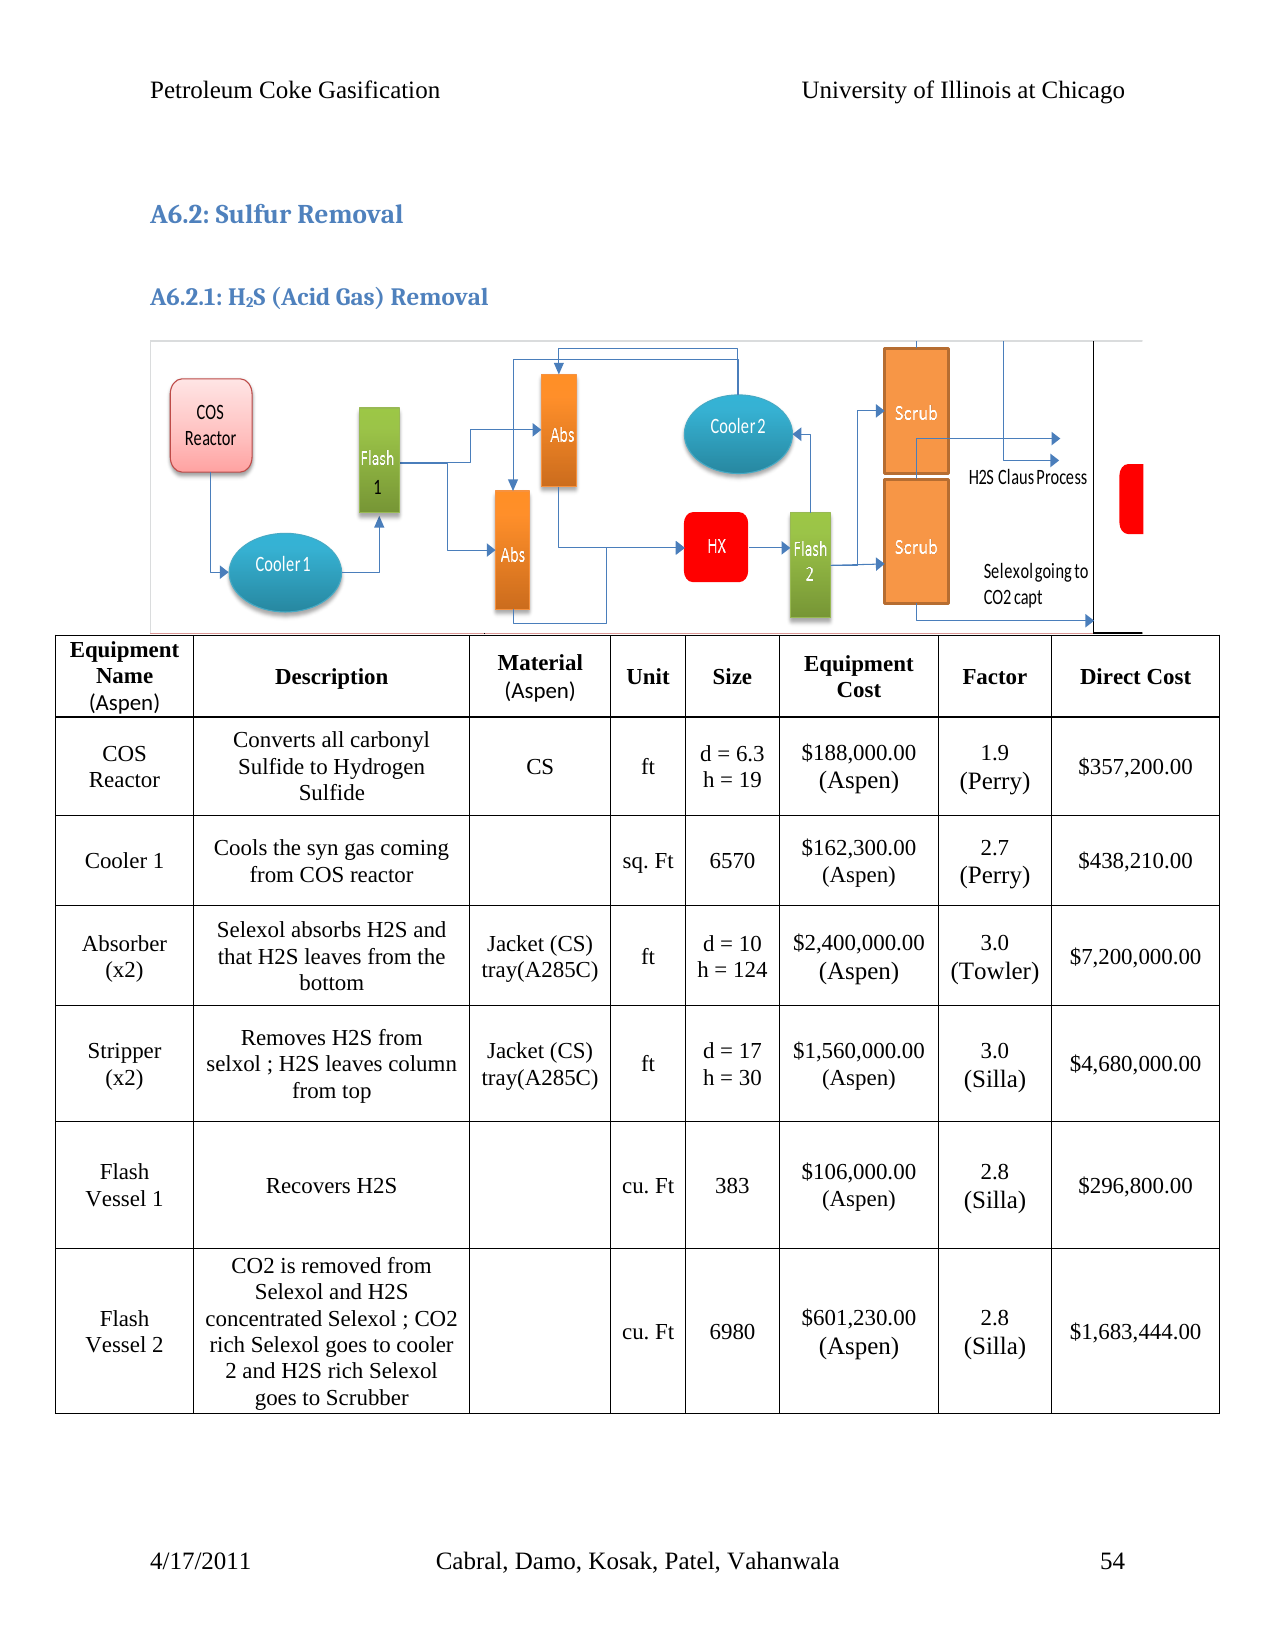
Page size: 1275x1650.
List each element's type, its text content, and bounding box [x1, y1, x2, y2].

table_cell Cooler 1 [56, 816, 193, 905]
table_header Equipment Cost [780, 636, 938, 716]
table_cell $357,200.00 [1052, 718, 1219, 815]
table_header Size [686, 636, 779, 716]
table_cell $438,210.00 [1052, 816, 1219, 905]
table_cell Selexol absorbs H2S and that H2S leaves from the bottom [194, 906, 469, 1005]
table_header Equipment Name [56, 636, 193, 716]
table_cell $106,000.00 [780, 1122, 938, 1248]
table_cell CS [470, 718, 610, 815]
table_cell ft [611, 906, 685, 1005]
table_cell $1,560,000.00 [780, 1006, 938, 1121]
table_cell Flash Vessel 1 [56, 1122, 193, 1248]
table_cell d = 10 h = 124 [686, 906, 779, 1005]
table_header Direct Cost [1052, 636, 1219, 716]
table_header Factor [939, 636, 1051, 716]
table_cell [470, 1249, 610, 1413]
table_cell [470, 816, 610, 905]
table_cell 3.0 [939, 1006, 1051, 1121]
table_cell 2.8 [939, 1249, 1051, 1413]
table_cell Removes H2S from selxol ; H2S leaves column from top [194, 1006, 469, 1121]
table_cell d = 6.3 h = 19 [686, 718, 779, 815]
table_cell $4,680,000.00 [1052, 1006, 1219, 1121]
table_cell $2,400,000.00 [780, 906, 938, 1005]
table_cell Jacket (CS) tray(A285C) [470, 1006, 610, 1121]
table_cell [470, 1122, 610, 1248]
table_cell 6570 [686, 816, 779, 905]
table_cell Recovers H2S [194, 1122, 469, 1248]
table_cell $1,683,444.00 [1052, 1249, 1219, 1413]
table_cell Jacket (CS) tray(A285C) [470, 906, 610, 1005]
table_cell ft [611, 718, 685, 815]
table_cell 383 [686, 1122, 779, 1248]
table_cell $188,000.00 [780, 718, 938, 815]
table_cell Absorber (x2) [56, 906, 193, 1005]
table_cell cu. Ft [611, 1122, 685, 1248]
table_cell Flash Vessel 2 [56, 1249, 193, 1413]
table_cell $162,300.00 [780, 816, 938, 905]
table_cell sq. Ft [611, 816, 685, 905]
table_cell 2.7 [939, 816, 1051, 905]
table_cell cu. Ft [611, 1249, 685, 1413]
table_header Material [470, 636, 610, 716]
table_cell CO2 is removed from Selexol and H2S concentrated Selexol ; CO2 rich Selexol goes to cooler 2 and H2S rich Selexol goes to Scrubber [194, 1249, 469, 1413]
table_cell d = 17 h = 30 [686, 1006, 779, 1121]
subtitle A6.2: Sulfur Removal [150, 199, 1125, 231]
table_cell 3.0 [939, 906, 1051, 1005]
table_cell 1.9 [939, 718, 1051, 815]
table_cell ft [611, 1006, 685, 1121]
table_cell $296,800.00 [1052, 1122, 1219, 1248]
table_cell Stripper (x2) [56, 1006, 193, 1121]
table_cell 6980 [686, 1249, 779, 1413]
table_cell $601,230.00 [780, 1249, 938, 1413]
table_cell Cools the syn gas coming from COS reactor [194, 816, 469, 905]
table_header Unit [611, 636, 685, 716]
subtitle A6.2.1: H2S (Acid Gas) Removal [150, 283, 1125, 311]
table_cell Converts all carbonyl Sulfide to Hydrogen Sulfide [194, 718, 469, 815]
table_cell $7,200,000.00 [1052, 906, 1219, 1005]
table_cell 2.8 [939, 1122, 1051, 1248]
table_cell COS Reactor [56, 718, 193, 815]
table_header Description [194, 636, 469, 716]
